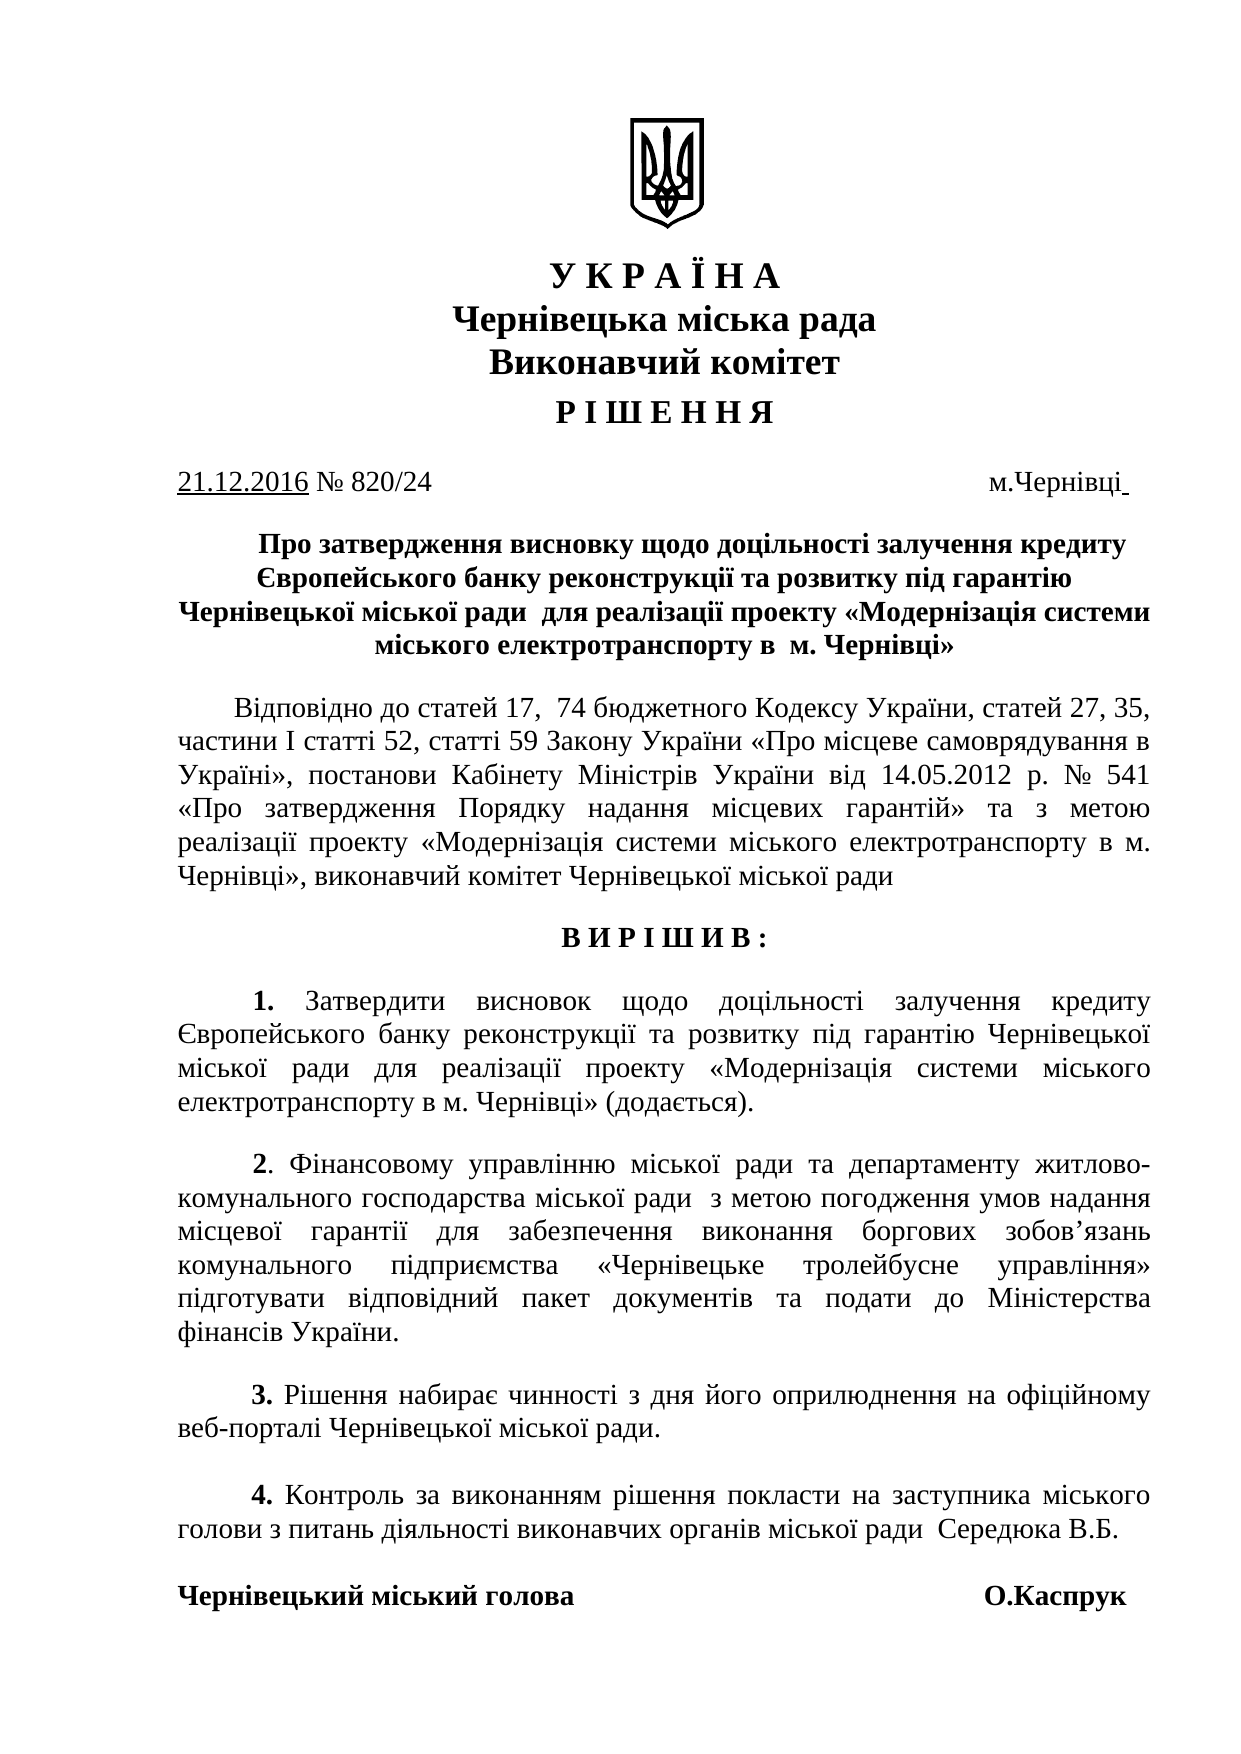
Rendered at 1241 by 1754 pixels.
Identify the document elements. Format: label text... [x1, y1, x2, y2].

text 3. Рішення набирає чинності з дня його оприлюднення на офіційному веб-порталі Чернівецької міської ради. [177, 1377, 1152, 1444]
text 4. Контроль за виконанням рішення покласти на заступника міського голови з питань діяльності виконавчих органів міської ради Середюка В.Б. [177, 1477, 1152, 1544]
text 1. Затвердити висновок щодо доцільності залучення кредиту Європейського банку реконструкції та розвитку під гарантію Чернівецької міської ради для реалізації проекту «Модернізація системи міського електротранспорту в м. Чернівці» (додається). [177, 983, 1152, 1117]
text Чернівецький міський голова О.Каспрук [177, 1578, 1152, 1612]
text 2. Фінансовому управлінню міської ради та департаменту житлово-комунального господарства міської ради з метою погодження умов надання місцевої гарантії для забезпечення виконання боргових зобов’язань комунального підприємства «Чернівецьке тролейбусне управління» підготувати відповідний пакет документів та подати до Міністерства фінансів України. [177, 1146, 1152, 1348]
text Про затвердження висновку щодо доцільності залучення кредиту Європейського банку реконструкції та розвитку під гарантію Чернівецької міської ради для реалізації проекту «Модернізація системи міського електротранспорту в м. Чернівці» [177, 527, 1152, 661]
subtitle Виконавчий комітет [177, 339, 1152, 382]
text 21.12.2016 № 820/24 м.Чернівці [177, 464, 1152, 497]
subtitle У К Р А Ї Н А [177, 253, 1152, 296]
subtitle Р І Ш Е Н Н Я [177, 392, 1152, 430]
subtitle Чернівецька міська рада [177, 296, 1152, 339]
text В И Р І Ш И В : [177, 920, 1152, 954]
text Відповідно до статей 17, 74 бюджетного Кодексу України, статей 27, 35, частини I статті 52, статті 59 Закону України «Про місцеве самоврядування в Україні», постанови Кабінету Міністрів України від 14.05.2012 р. № 541 «Про затвердження Порядку надання місцевих гарантій» та з метою реалізації проекту «Модернізація системи міського електротранспорту в м. Чернівці», виконавчий комітет Чернівецької міської ради [177, 690, 1152, 891]
